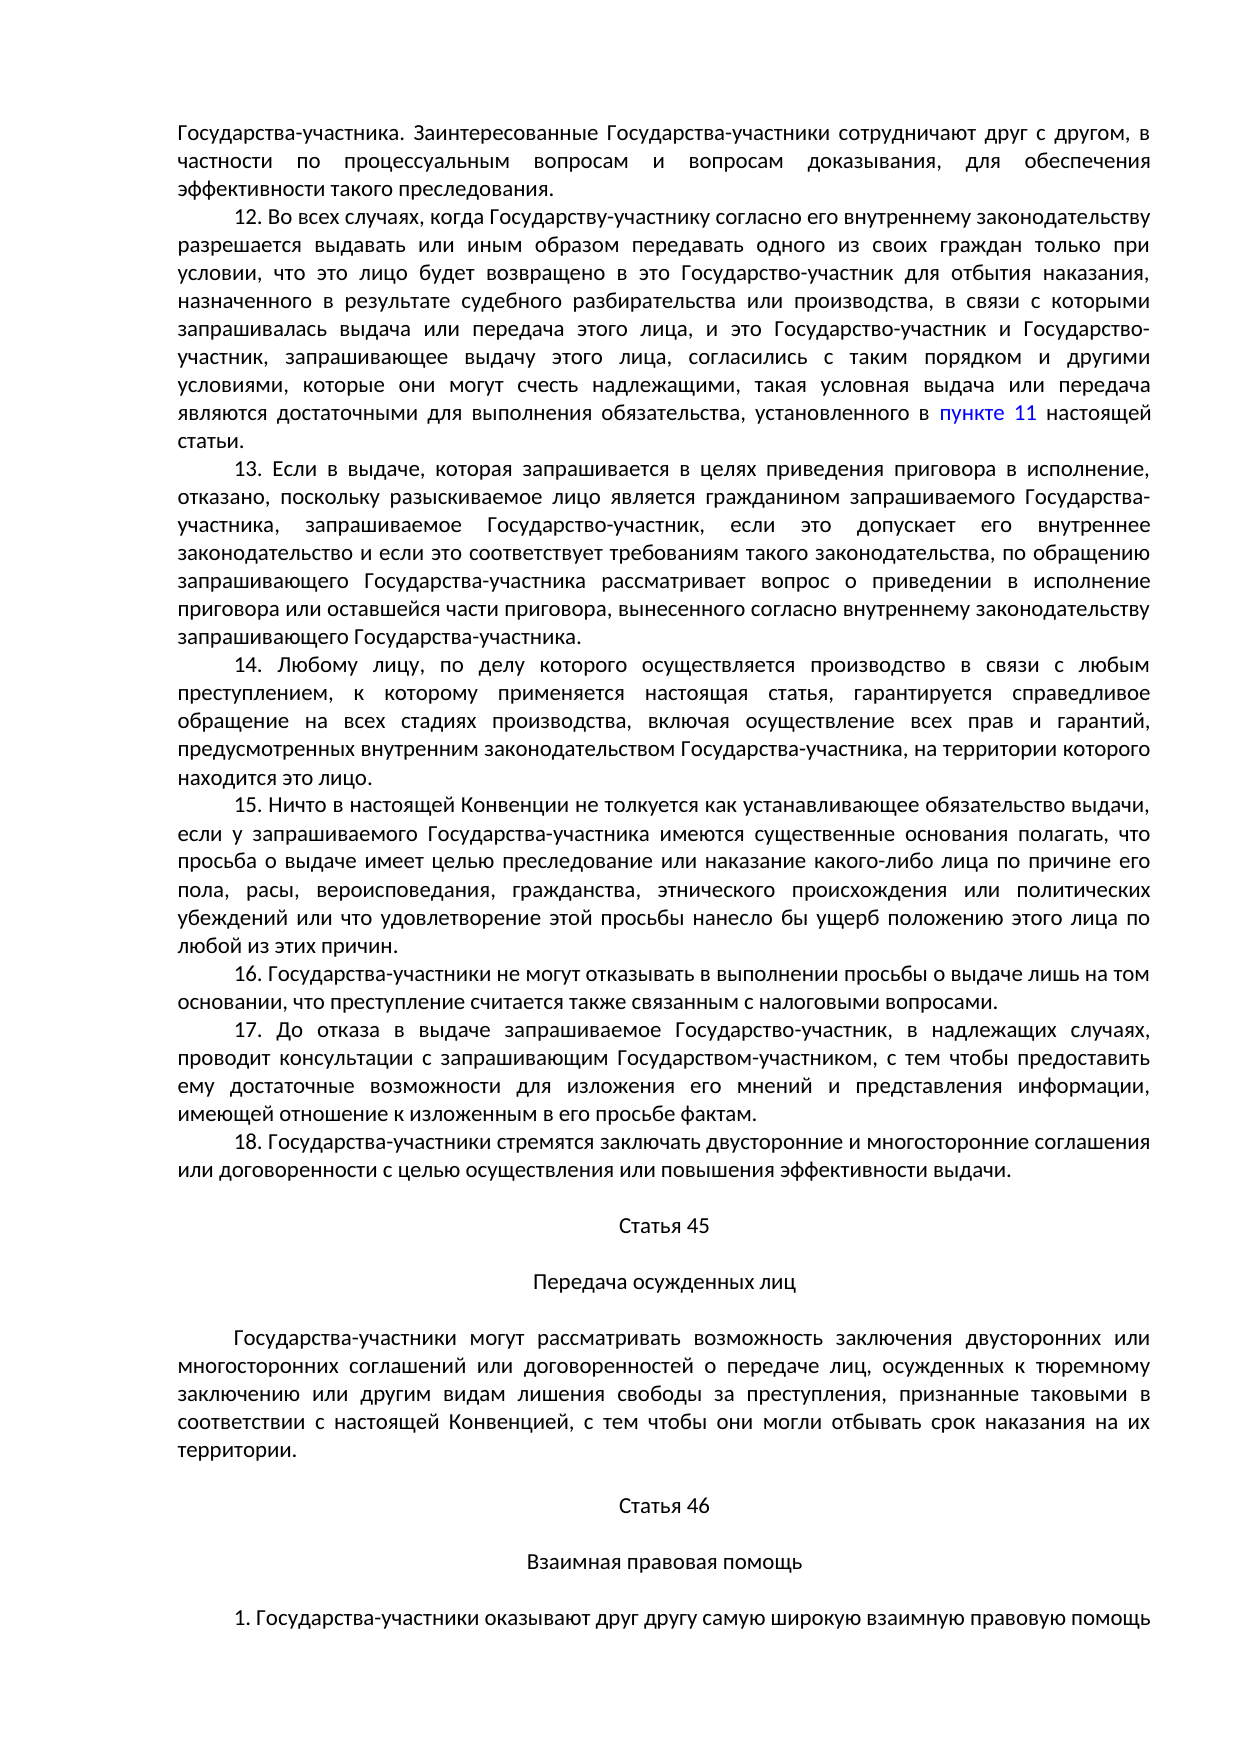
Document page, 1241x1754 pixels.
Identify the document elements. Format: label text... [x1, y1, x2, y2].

text 16. Государства-участники не могут отказывать в выполнении просьбы о выдаче лишь на том основании, что преступление считается также связанным с налоговыми вопросами. [177, 959, 1152, 1015]
text Статья 45 [177, 1211, 1152, 1239]
text Взаимная правовая помощь [177, 1547, 1152, 1575]
text Статья 46 [177, 1491, 1152, 1519]
text Передача осужденных лиц [177, 1267, 1152, 1295]
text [177, 1603, 1152, 1631]
text 13. Если в выдаче, которая запрашивается в целях приведения приговора в исполнение, отказано, поскольку разыскиваемое лицо является гражданином запрашиваемого Государства-участника, запрашиваемое Государство-участник, если это допускает его внутреннее законодательство и если это соответствует требованиям такого законодательства, по обращению запрашивающего Государства-участника рассматривает вопрос о приведении в исполнение приговора или оставшейся части приговора, вынесенного согласно внутреннему законодательству запрашивающего Государства-участника. [177, 454, 1152, 651]
text 12. Во всех случаях, когда Государству-участнику согласно его внутреннему законодательству разрешается выдавать или иным образом передавать одного из своих граждан только при условии, что это лицо будет возвращено в это Государство-участник для отбытия наказания, назначенного в результате судебного разбирательства или производства, в связи с которыми запрашивалась выдача или передача этого лица, и это Государство-участник и Государство-участник, запрашивающее выдачу этого лица, согласились с таким порядком и другими условиями, которые они могут счесть надлежащими, такая условная выдача или передача являются достаточными для выполнения обязательства, установленного в пункте 11 настоящей статьи. [177, 202, 1152, 454]
text 15. Ничто в настоящей Конвенции не толкуется как устанавливающее обязательство выдачи, если у запрашиваемого Государства-участника имеются существенные основания полагать, что просьба о выдаче имеет целью преследование или наказание какого-либо лица по причине его пола, расы, вероисповедания, гражданства, этнического происхождения или политических убеждений или что удовлетворение этой просьбы нанесло бы ущерб положению этого лица по любой из этих причин. [177, 791, 1152, 959]
text 18. Государства-участники стремятся заключать двусторонние и многосторонние соглашения или договоренности с целью осуществления или повышения эффективности выдачи. [177, 1127, 1152, 1183]
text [177, 118, 1152, 202]
text Государства-участники могут рассматривать возможность заключения двусторонних или многосторонних соглашений или договоренностей о передаче лиц, осужденных к тюремному заключению или другим видам лишения свободы за преступления, признанные таковыми в соответствии с настоящей Конвенцией, с тем чтобы они могли отбывать срок наказания на их территории. [177, 1323, 1152, 1463]
text 17. До отказа в выдаче запрашиваемое Государство-участник, в надлежащих случаях, проводит консультации с запрашивающим Государством-участником, с тем чтобы предоставить ему достаточные возможности для изложения его мнений и представления информации, имеющей отношение к изложенным в его просьбе фактам. [177, 1015, 1152, 1127]
text 14. Любому лицу, по делу которого осуществляется производство в связи с любым преступлением, к которому применяется настоящая статья, гарантируется справедливое обращение на всех стадиях производства, включая осуществление всех прав и гарантий, предусмотренных внутренним законодательством Государства-участника, на территории которого находится это лицо. [177, 651, 1152, 791]
